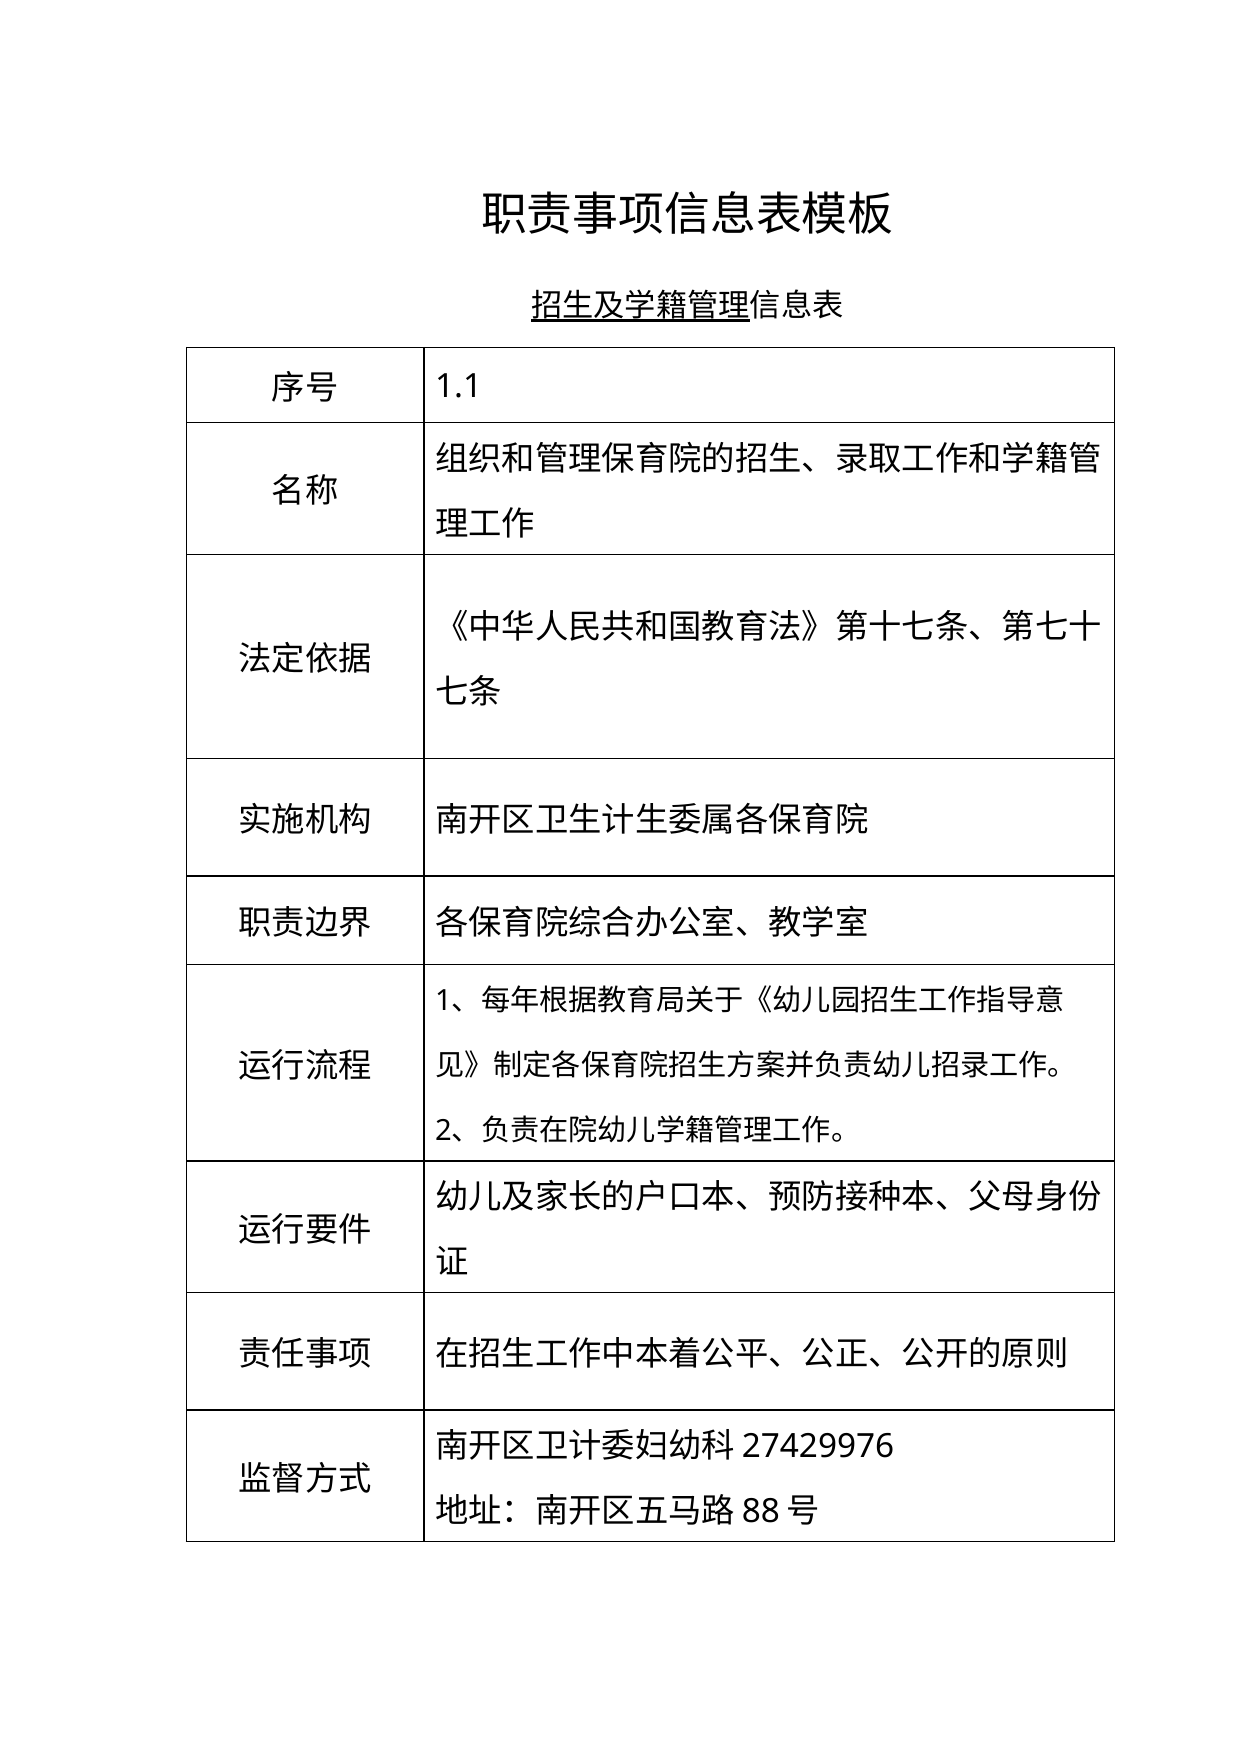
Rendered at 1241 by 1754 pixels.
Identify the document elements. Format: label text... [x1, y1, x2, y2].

table_cell 《中华人民共和国教育法》第十七条、第七十七条 [425, 555, 1114, 758]
table_cell 实施机构 [187, 759, 423, 875]
table_cell 名称 [187, 423, 423, 553]
table_cell 责任事项 [187, 1293, 423, 1409]
table_cell 运行要件 [187, 1162, 423, 1292]
table_cell 组织和管理保育院的招生、录取工作和学籍管理工作 [425, 423, 1114, 553]
table_cell 1.1 [425, 348, 1114, 422]
table_cell 各保育院综合办公室、教学室 [425, 877, 1114, 964]
table_cell 1、每年根据教育局关于《幼儿园招生工作指导意见》制定各保育院招生方案并负责幼儿招录工作。 2、负责在院幼儿学籍管理工作。 [425, 965, 1114, 1160]
table_cell 招生及学籍管理信息表 [186, 260, 1188, 347]
table_cell 序号 [187, 348, 423, 422]
table_cell 南开区卫计委妇幼科27429976 地址：南开区五马路88号 [425, 1411, 1114, 1541]
table_cell 南开区卫生计生委属各保育院 [425, 759, 1114, 875]
table_cell 在招生工作中本着公平、公正、公开的原则 [425, 1293, 1114, 1409]
table_cell 幼儿及家长的户口本、预防接种本、父母身份证 [425, 1162, 1114, 1292]
table_cell 职责边界 [187, 877, 423, 964]
table_cell 法定依据 [187, 555, 423, 758]
table_cell 运行流程 [187, 965, 423, 1160]
table_cell 监督方式 [187, 1411, 423, 1541]
table_cell 职责事项信息表模板 [186, 162, 1188, 259]
